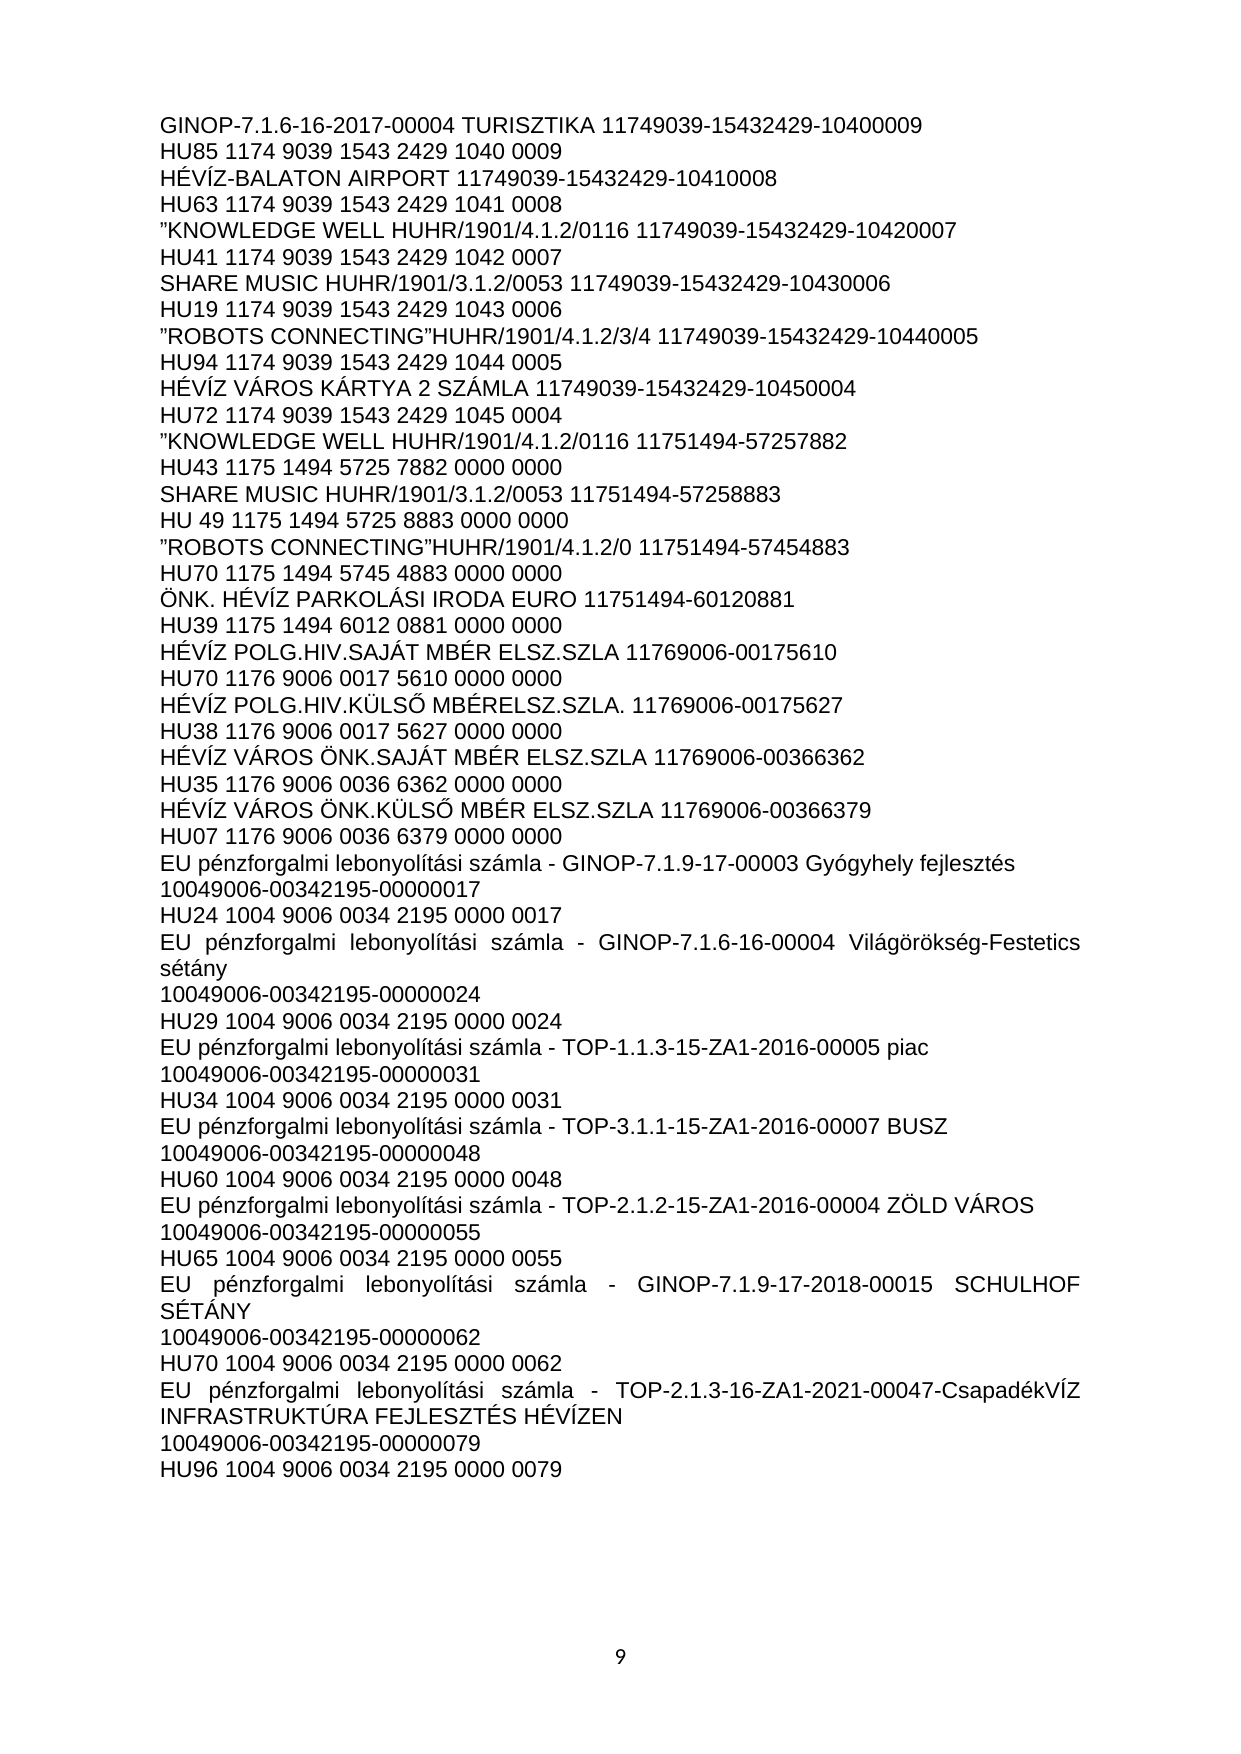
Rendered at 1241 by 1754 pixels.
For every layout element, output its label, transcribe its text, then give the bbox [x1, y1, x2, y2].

text HÉVÍZ VÁROS ÖNK.SAJÁT MBÉR ELSZ.SZLA 11769006-00366362 [159, 744, 1081, 771]
text HU19 1174 9039 1543 2429 1043 0006 [159, 296, 1081, 323]
text ”ROBOTS CONNECTING”HUHR/1901/4.1.2/3/4 11749039-15432429-10440005 [159, 323, 1081, 349]
text HU60 1004 9006 0034 2195 0000 0048 [159, 1166, 1081, 1192]
text EU pénzforgalmi lebonyolítási számla - TOP-2.1.2-15-ZA1-2016-00004 ZÖLD VÁROS [159, 1192, 1081, 1219]
text HU70 1004 9006 0034 2195 0000 0062 [159, 1350, 1081, 1377]
text EU pénzforgalmi lebonyolítási számla - GINOP-7.1.9-17-00003 Gyógyhely fejlesztés [159, 850, 1081, 876]
text 10049006-00342195-00000062 [159, 1324, 1081, 1350]
text HU34 1004 9006 0034 2195 0000 0031 [159, 1087, 1081, 1113]
text HU85 1174 9039 1543 2429 1040 0009 [159, 138, 1081, 164]
text HU72 1174 9039 1543 2429 1045 0004 [159, 402, 1081, 428]
text EU pénzforgalmi lebonyolítási számla - GINOP-7.1.6-16-00004 Világörökség-Festetics sétány [159, 929, 1081, 981]
text 10049006-00342195-00000048 [159, 1139, 1081, 1166]
text ÖNK. HÉVÍZ PARKOLÁSI IRODA EURO 11751494-60120881 [159, 586, 1081, 612]
text ”ROBOTS CONNECTING”HUHR/1901/4.1.2/0 11751494-57454883 [159, 533, 1081, 560]
text HU43 1175 1494 5725 7882 0000 0000 [159, 454, 1081, 481]
text HU07 1176 9006 0036 6379 0000 0000 [159, 823, 1081, 850]
text HU39 1175 1494 6012 0881 0000 0000 [159, 612, 1081, 639]
text HU 49 1175 1494 5725 8883 0000 0000 [159, 507, 1081, 533]
text HÉVÍZ POLG.HIV.SAJÁT MBÉR ELSZ.SZLA 11769006-00175610 [159, 639, 1081, 665]
text EU pénzforgalmi lebonyolítási számla - GINOP-7.1.9-17-2018-00015 SCHULHOF SÉTÁNY [159, 1271, 1081, 1324]
text HU96 1004 9006 0034 2195 0000 0079 [159, 1456, 1081, 1482]
text HÉVÍZ-BALATON AIRPORT 11749039-15432429-10410008 [159, 164, 1081, 191]
text 10049006-00342195-00000024 [159, 981, 1081, 1008]
text HÉVÍZ VÁROS ÖNK.KÜLSŐ MBÉR ELSZ.SZLA 11769006-00366379 [159, 797, 1081, 823]
text 10049006-00342195-00000079 [159, 1429, 1081, 1456]
text HU70 1175 1494 5745 4883 0000 0000 [159, 560, 1081, 586]
text HÉVÍZ VÁROS KÁRTYA 2 SZÁMLA 11749039-15432429-10450004 [159, 375, 1081, 402]
text HÉVÍZ POLG.HIV.KÜLSŐ MBÉRELSZ.SZLA. 11769006-00175627 [159, 692, 1081, 718]
text 10049006-00342195-00000017 [159, 876, 1081, 902]
text EU pénzforgalmi lebonyolítási számla - TOP-1.1.3-15-ZA1-2016-00005 piac [159, 1034, 1081, 1061]
text ”KNOWLEDGE WELL HUHR/1901/4.1.2/0116 11749039-15432429-10420007 [159, 217, 1081, 243]
text HU24 1004 9006 0034 2195 0000 0017 [159, 902, 1081, 929]
text GINOP-7.1.6-16-2017-00004 TURISZTIKA 11749039-15432429-10400009 [159, 112, 1081, 138]
text EU pénzforgalmi lebonyolítási számla - TOP-2.1.3-16-ZA1-2021-00047-CsapadékVÍZ INFRASTRUKTÚRA FEJLESZTÉS HÉVÍZEN [159, 1377, 1081, 1429]
text HU29 1004 9006 0034 2195 0000 0024 [159, 1008, 1081, 1034]
text HU63 1174 9039 1543 2429 1041 0008 [159, 191, 1081, 217]
text HU41 1174 9039 1543 2429 1042 0007 [159, 243, 1081, 270]
text 10049006-00342195-00000055 [159, 1219, 1081, 1245]
text HU35 1176 9006 0036 6362 0000 0000 [159, 771, 1081, 797]
text HU38 1176 9006 0017 5627 0000 0000 [159, 718, 1081, 744]
text HU65 1004 9006 0034 2195 0000 0055 [159, 1245, 1081, 1271]
text HU94 1174 9039 1543 2429 1044 0005 [159, 349, 1081, 375]
text SHARE MUSIC HUHR/1901/3.1.2/0053 11749039-15432429-10430006 [159, 270, 1081, 296]
text EU pénzforgalmi lebonyolítási számla - TOP-3.1.1-15-ZA1-2016-00007 BUSZ [159, 1113, 1081, 1139]
text HU70 1176 9006 0017 5610 0000 0000 [159, 665, 1081, 692]
text SHARE MUSIC HUHR/1901/3.1.2/0053 11751494-57258883 [159, 481, 1081, 507]
text 10049006-00342195-00000031 [159, 1061, 1081, 1087]
text ”KNOWLEDGE WELL HUHR/1901/4.1.2/0116 11751494-57257882 [159, 428, 1081, 454]
